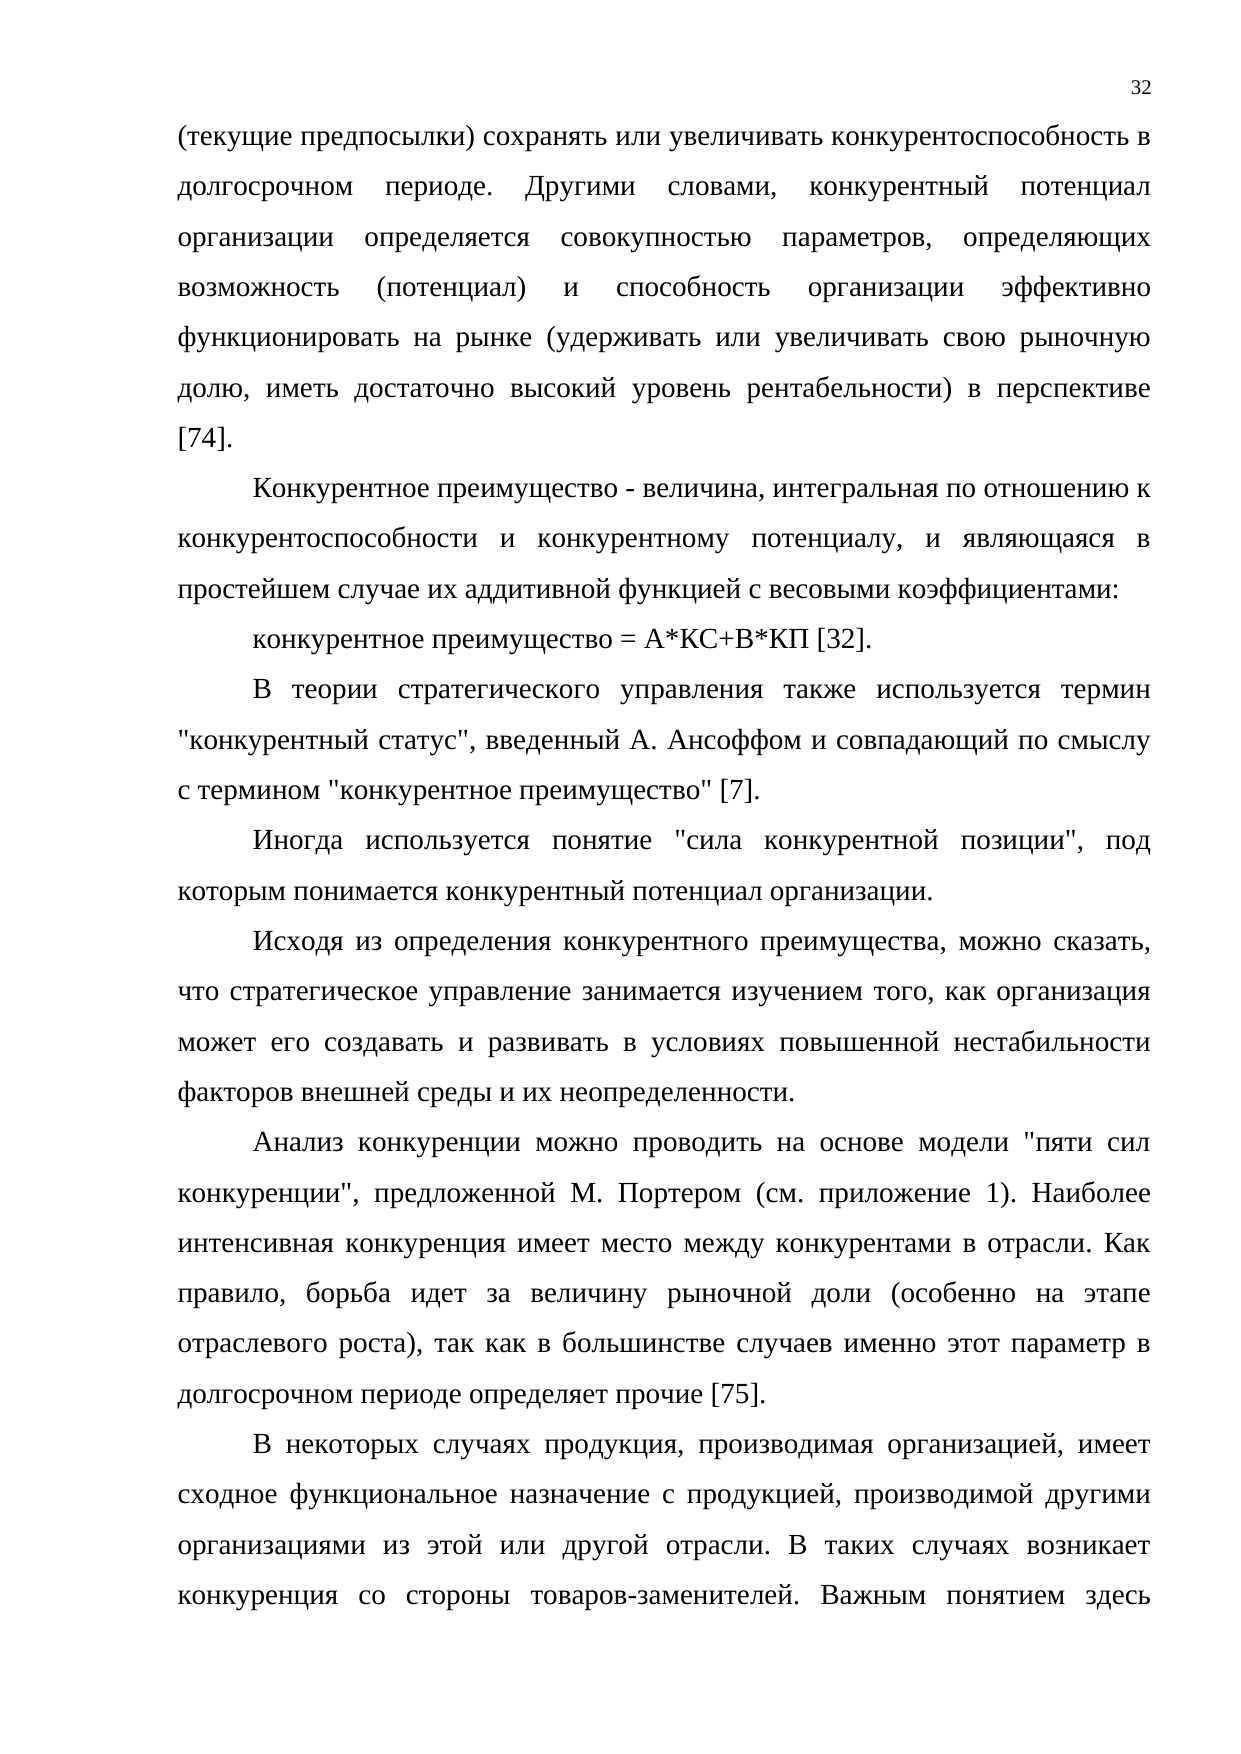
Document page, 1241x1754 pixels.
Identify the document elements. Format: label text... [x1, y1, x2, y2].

text Анализ конкуренции можно проводить на основе модели "пяти сил конкуренции", предложенной М. Портером (см. приложение 1). Наиболее интенсивная конкуренция имеет место между конкурентами в отрасли. Как правило, борьба идет за величину рыночной доли (особенно на этапе отраслевого роста), так как в большинстве случаев именно этот параметр в долгосрочном периоде определяет прочие [75]. [177, 1124, 1152, 1409]
text Конкурентное преимущество - величина, интегральная по отношению к конкурентоспособности и конкурентному потенциалу, и являющаяся в простейшем случае их аддитивной функцией с весовыми коэффициентами: [177, 470, 1152, 604]
text конкурентное преимущество = А*КС+В*КП [32]. [177, 621, 1152, 655]
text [177, 1426, 1152, 1611]
text Исходя из определения конкурентного преимущества, можно сказать, что стратегическое управление занимается изучением того, как организация может его создавать и развивать в условиях повышенной нестабильности факторов внешней среды и их неопределенности. [177, 923, 1152, 1108]
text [177, 118, 1152, 453]
text Иногда используется понятие "сила конкурентной позиции", под которым понимается конкурентный потенциал организации. [177, 822, 1152, 906]
text В теории стратегического управления также используется термин "конкурентный статус", введенный А. Ансоффом и совпадающий по смыслу с термином "конкурентное преимущество" [7]. [177, 672, 1152, 806]
